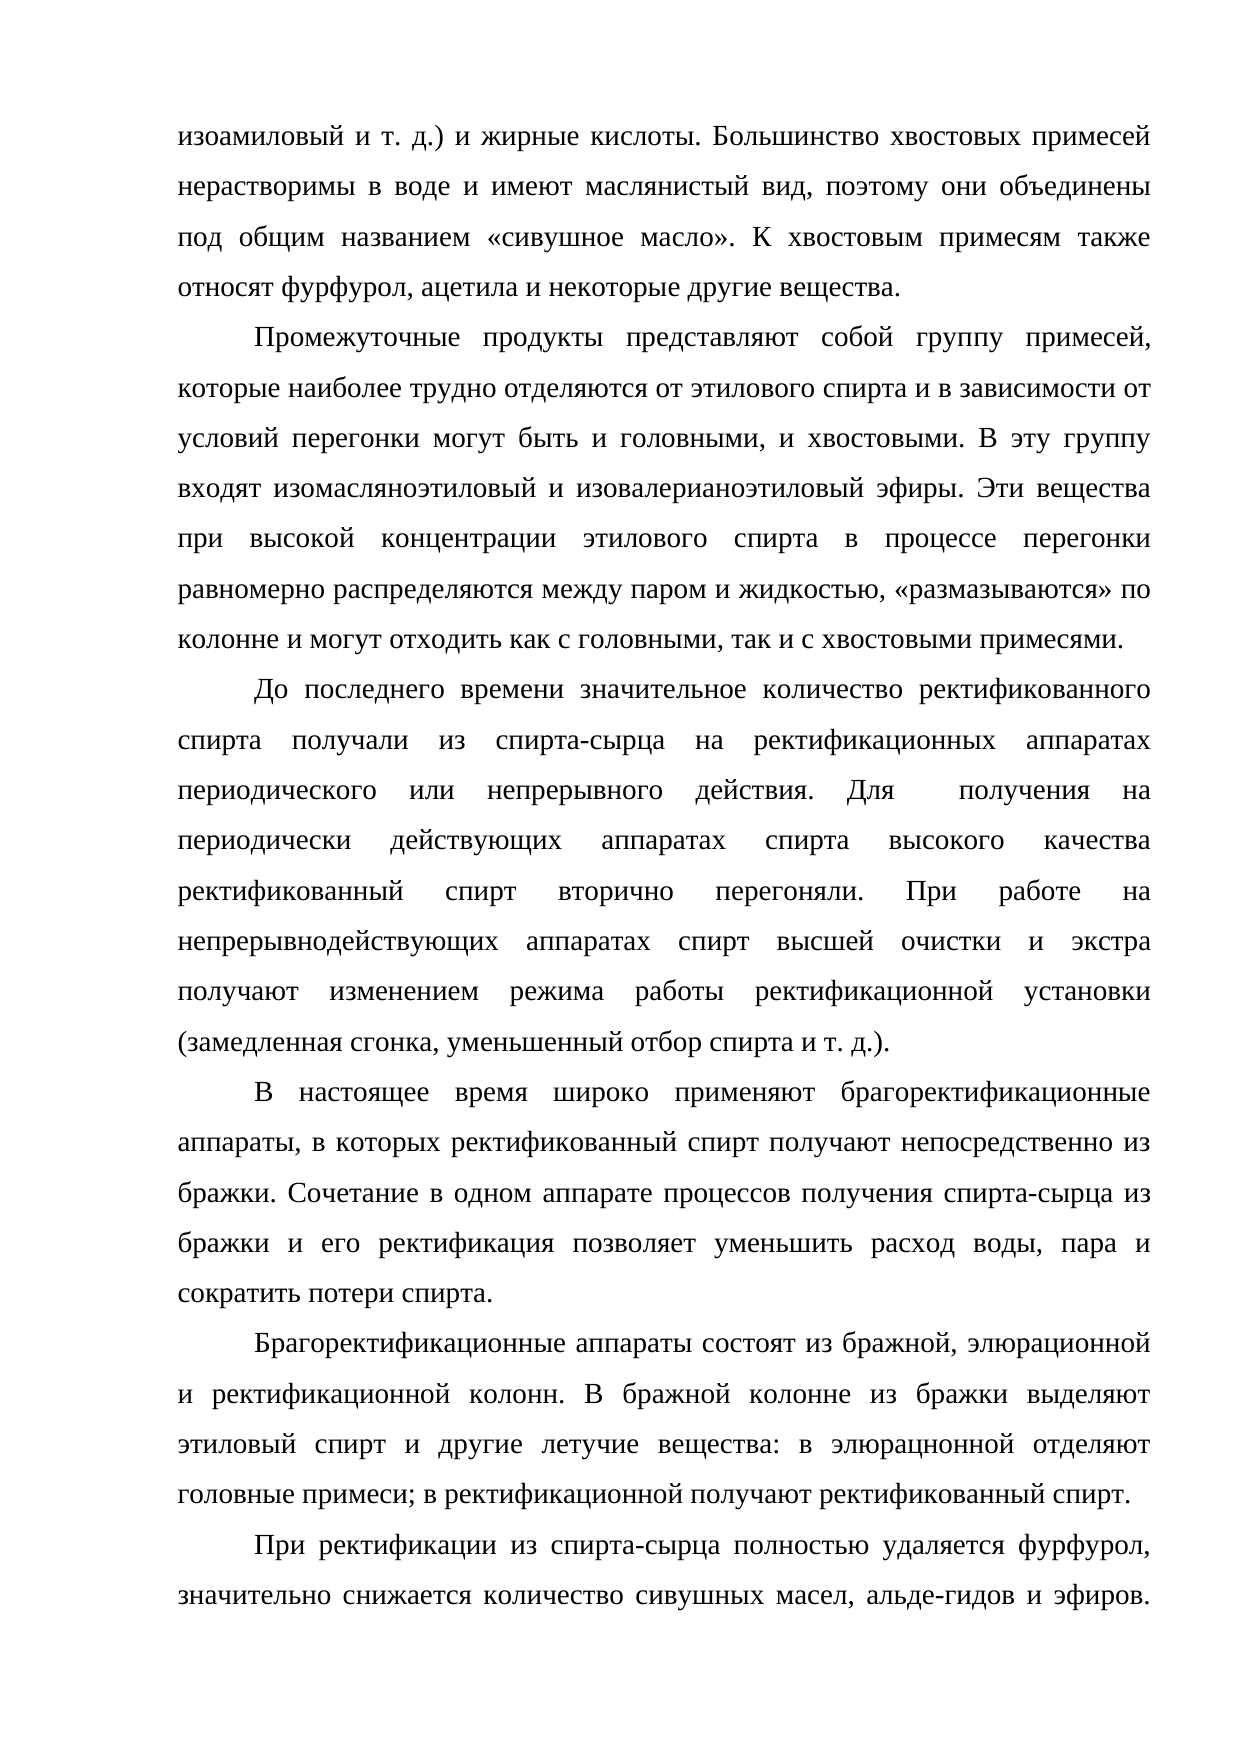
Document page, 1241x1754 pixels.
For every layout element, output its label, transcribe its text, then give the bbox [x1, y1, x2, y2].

text Брагоректификационные аппараты состоят из бражной, элюрационной и ректификационной колонн. В бражной колонне из бражки выделяют этиловый спирт и другие летучие вещества: в элюрацнонной отделяют головные примеси; в ректификационной получают ректификованный спирт. [177, 1326, 1152, 1510]
text Промежуточные продукты представляют собой группу примесей, которые наиболее трудно отделяются от этилового спирта и в зависимости от условий перегонки могут быть и головными, и хвостовыми. В эту группу входят изомасляноэтиловый и изовалерианоэтиловый эфиры. Эти вещества при высокой концентрации этилового спирта в процессе перегонки равномерно распределяются между паром и жидкостью, «размазываются» по колонне и могут отходить как с головными, так и с хвостовыми примесями. [177, 319, 1152, 655]
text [177, 118, 1152, 303]
text До последнего времени значительное количество ректификованного спирта получали из спирта-сырца на ректификационных аппаратах периодического или непрерывного действия. Для получения на периодически действующих аппаратах спирта высокого качества ректификованный спирт вторично перегоняли. При работе на непрерывнодействующих аппаратах спирт высшей очистки и экстра получают изменением режима работы ректификационной установки (замедленная сгонка, уменьшенный отбор спирта и т. д.). [177, 672, 1152, 1057]
text В настоящее время широко применяют брагоректификационные аппараты, в которых ректификованный спирт получают непосредственно из бражки. Сочетание в одном аппарате процессов получения спирта-сырца из бражки и его ректификация позволяет уменьшить расход воды, пара и сократить потери спирта. [177, 1074, 1152, 1309]
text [177, 1527, 1152, 1611]
